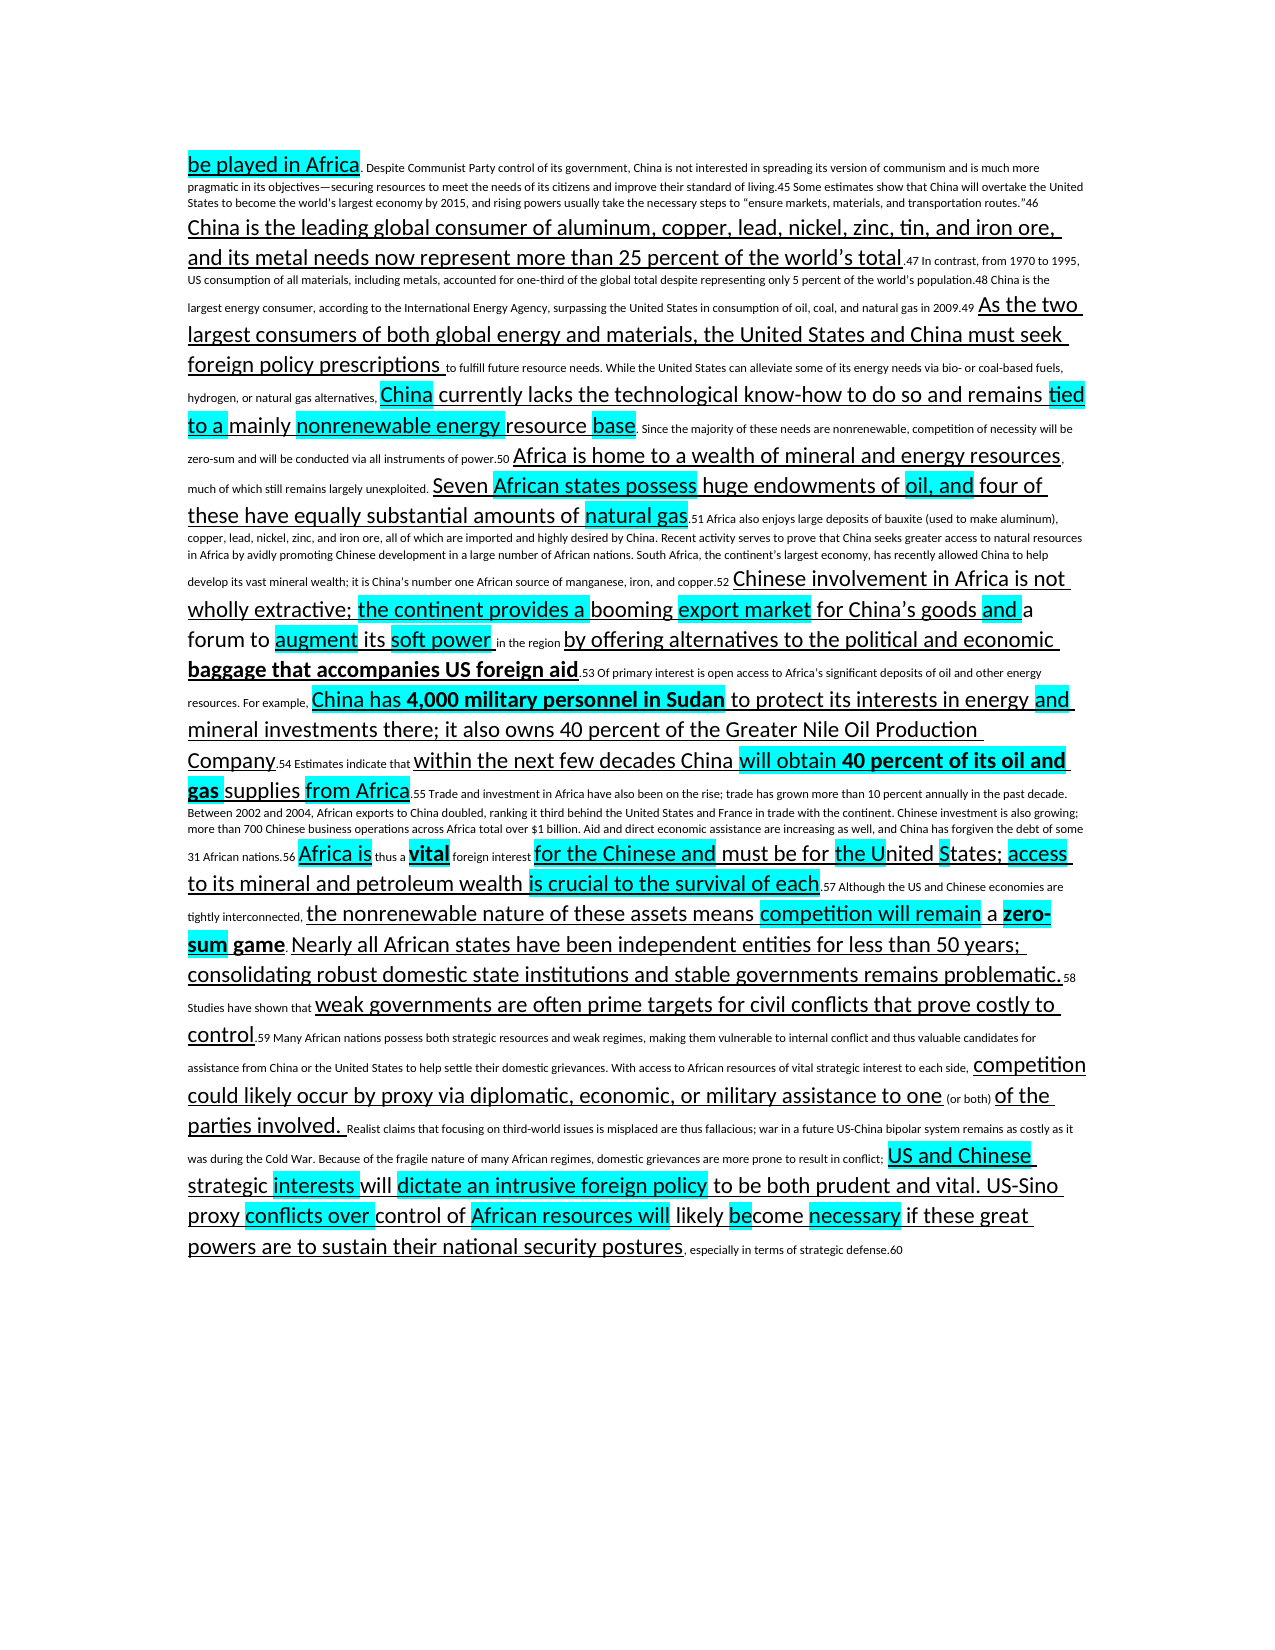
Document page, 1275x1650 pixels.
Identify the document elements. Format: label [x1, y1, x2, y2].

text [187, 150, 1087, 1260]
